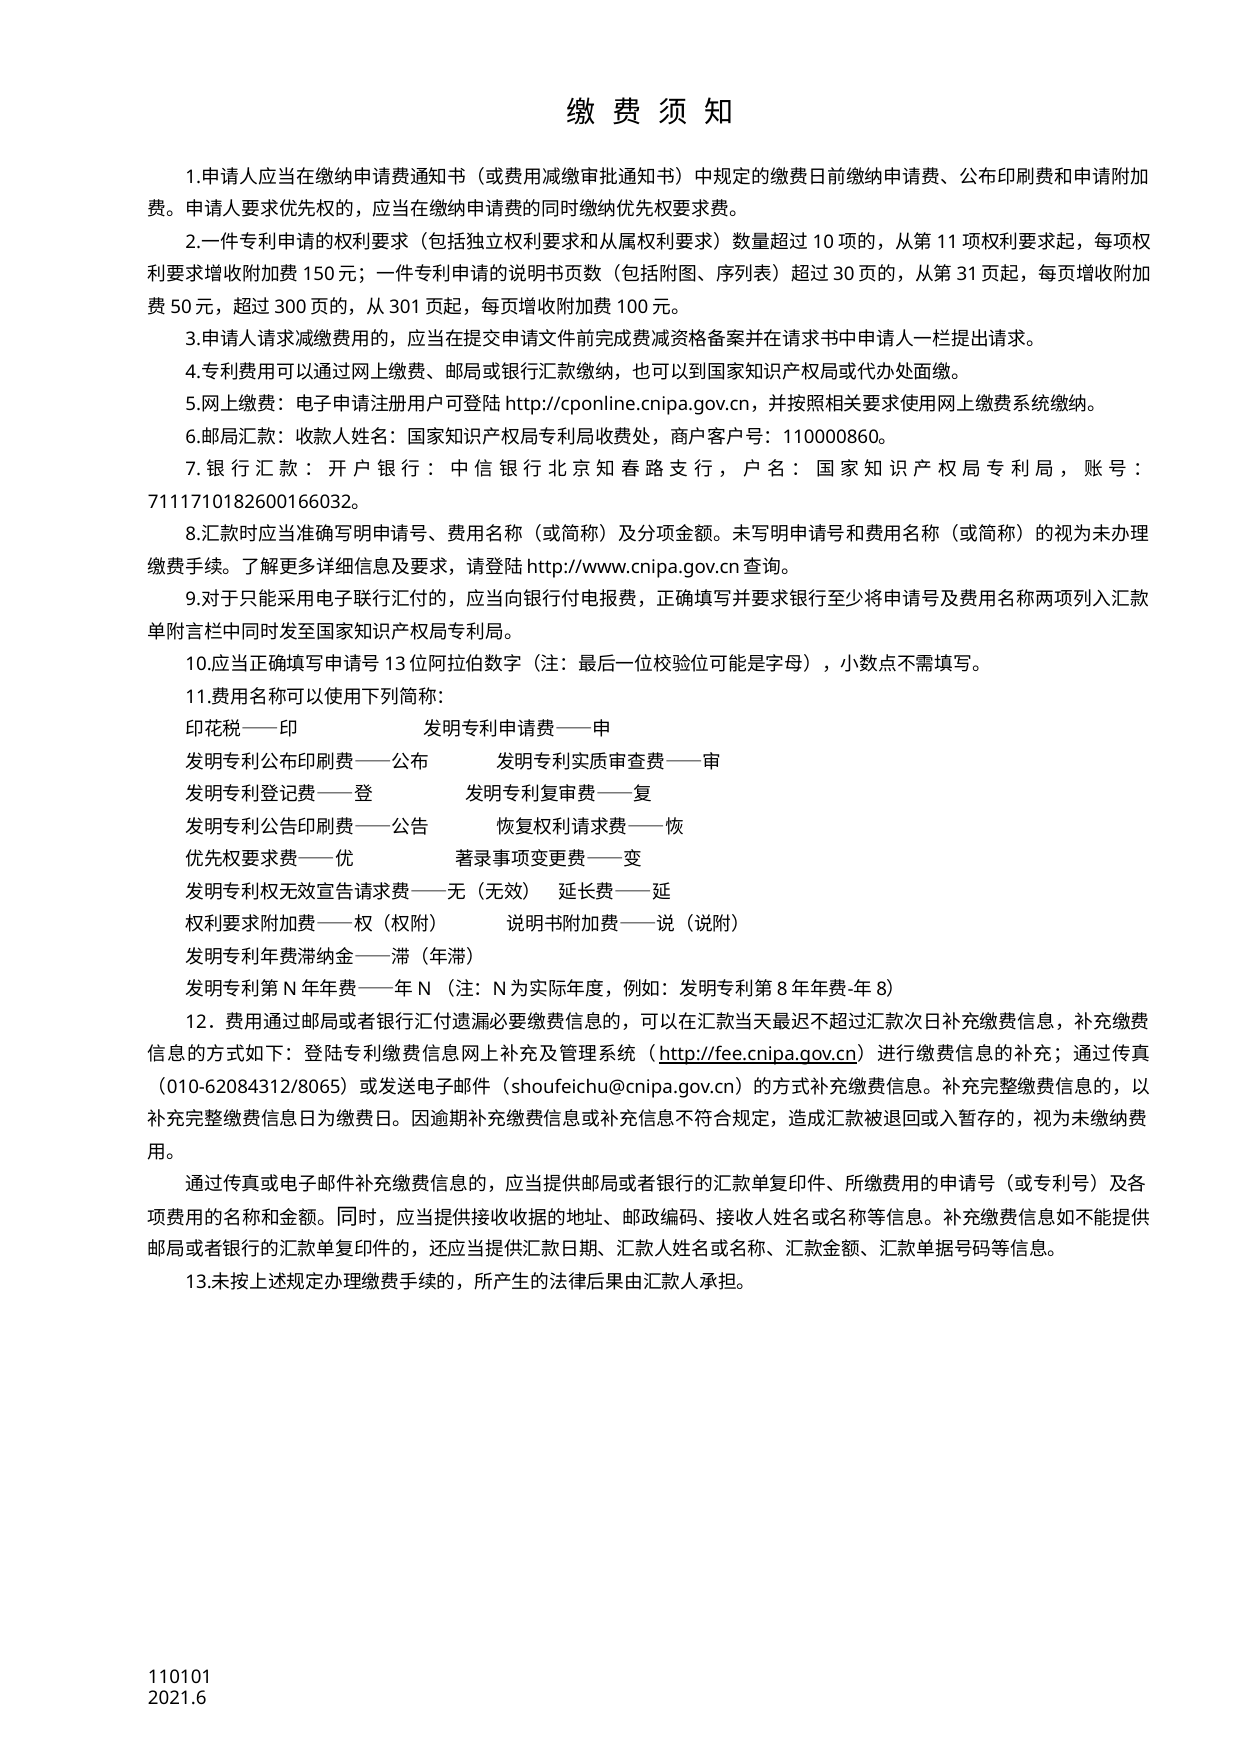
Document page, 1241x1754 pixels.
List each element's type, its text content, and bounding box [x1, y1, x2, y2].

text 4.专利费用可以通过网上缴费、邮局或银行汇款缴纳，也可以到国家知识产权局或代办处面缴。 [148, 354, 1152, 386]
text 2.一件专利申请的权利要求（包括独立权利要求和从属权利要求）数量超过10项的，从第11项权利要求起，每项权利要求增收附加费150元；一件专利申请的说明书页数（包括附图、序列表）超过30页的，从第31页起，每页增收附加费50元，超过300页的，从301页起，每页增收附加费100元。 [148, 224, 1152, 321]
text 发明专利公告印刷费——公告 恢复权利请求费——恢 [148, 809, 1152, 841]
text 发明专利公布印刷费——公布 发明专利实质审查费——审 [148, 744, 1152, 776]
text 12．费用通过邮局或者银行汇付遗漏必要缴费信息的，可以在汇款当天最迟不超过汇款次日补充缴费信息，补充缴费信息的方式如下：登陆专利缴费信息网上补充及管理系统（http://fee.cnipa.gov.cn）进行缴费信息的补充；通过传真（010-62084312/8065）或发送电子邮件（shoufeichu@cnipa.gov.cn）的方式补充缴费信息。补充完整缴费信息的，以补充完整缴费信息日为缴费日。因逾期补充缴费信息或补充信息不符合规定，造成汇款被退回或入暂存的，视为未缴纳费用。 [148, 1004, 1152, 1166]
text 通过传真或电子邮件补充缴费信息的，应当提供邮局或者银行的汇款单复印件、所缴费用的申请号（或专利号）及各项费用的名称和金额。同时，应当提供接收收据的地址、邮政编码、接收人姓名或名称等信息。补充缴费信息如不能提供邮局或者银行的汇款单复印件的，还应当提供汇款日期、汇款人姓名或名称、汇款金额、汇款单据号码等信息。 [148, 1166, 1152, 1264]
text 13.未按上述规定办理缴费手续的，所产生的法律后果由汇款人承担。 [148, 1264, 1152, 1296]
text 9.对于只能采用电子联行汇付的，应当向银行付电报费，正确填写并要求银行至少将申请号及费用名称两项列入汇款单附言栏中同时发至国家知识产权局专利局。 [148, 581, 1152, 646]
text 7.银行汇款：开户银行：中信银行北京知春路支行，户名：国家知识产权局专利局，账号：7111710182600166032。 [148, 451, 1152, 516]
text 发明专利权无效宣告请求费——无（无效） 延长费——延 [148, 874, 1152, 906]
text 发明专利年费滞纳金——滞（年滞） [148, 939, 1152, 971]
text 1.申请人应当在缴纳申请费通知书（或费用减缴审批通知书）中规定的缴费日前缴纳申请费、公布印刷费和申请附加费。申请人要求优先权的，应当在缴纳申请费的同时缴纳优先权要求费。 [148, 159, 1152, 224]
text 6.邮局汇款：收款人姓名：国家知识产权局专利局收费处，商户客户号：110000860。 [148, 419, 1152, 451]
text 发明专利第N年年费——年N （注：N为实际年度，例如：发明专利第8年年费-年8） [148, 971, 1152, 1004]
text 优先权要求费——优 著录事项变更费——变 [148, 841, 1152, 874]
text 10.应当正确填写申请号13位阿拉伯数字（注：最后一位校验位可能是字母），小数点不需填写。 [148, 646, 1152, 679]
text 5.网上缴费：电子申请注册用户可登陆http://cponline.cnipa.gov.cn，并按照相关要求使用网上缴费系统缴纳。 [148, 386, 1152, 419]
text 11.费用名称可以使用下列简称： [148, 679, 1152, 711]
text 8.汇款时应当准确写明申请号、费用名称（或简称）及分项金额。未写明申请号和费用名称（或简称）的视为未办理缴费手续。了解更多详细信息及要求，请登陆http://www.cnipa.gov.cn查询。 [148, 516, 1152, 581]
text 3.申请人请求减缴费用的，应当在提交申请文件前完成费减资格备案并在请求书中申请人一栏提出请求。 [148, 321, 1152, 354]
text 发明专利登记费——登 发明专利复审费——复 [148, 776, 1152, 809]
text 权利要求附加费——权（权附） 说明书附加费——说（说附） [148, 906, 1152, 939]
text 印花税——印 发明专利申请费——申 [148, 711, 1152, 744]
